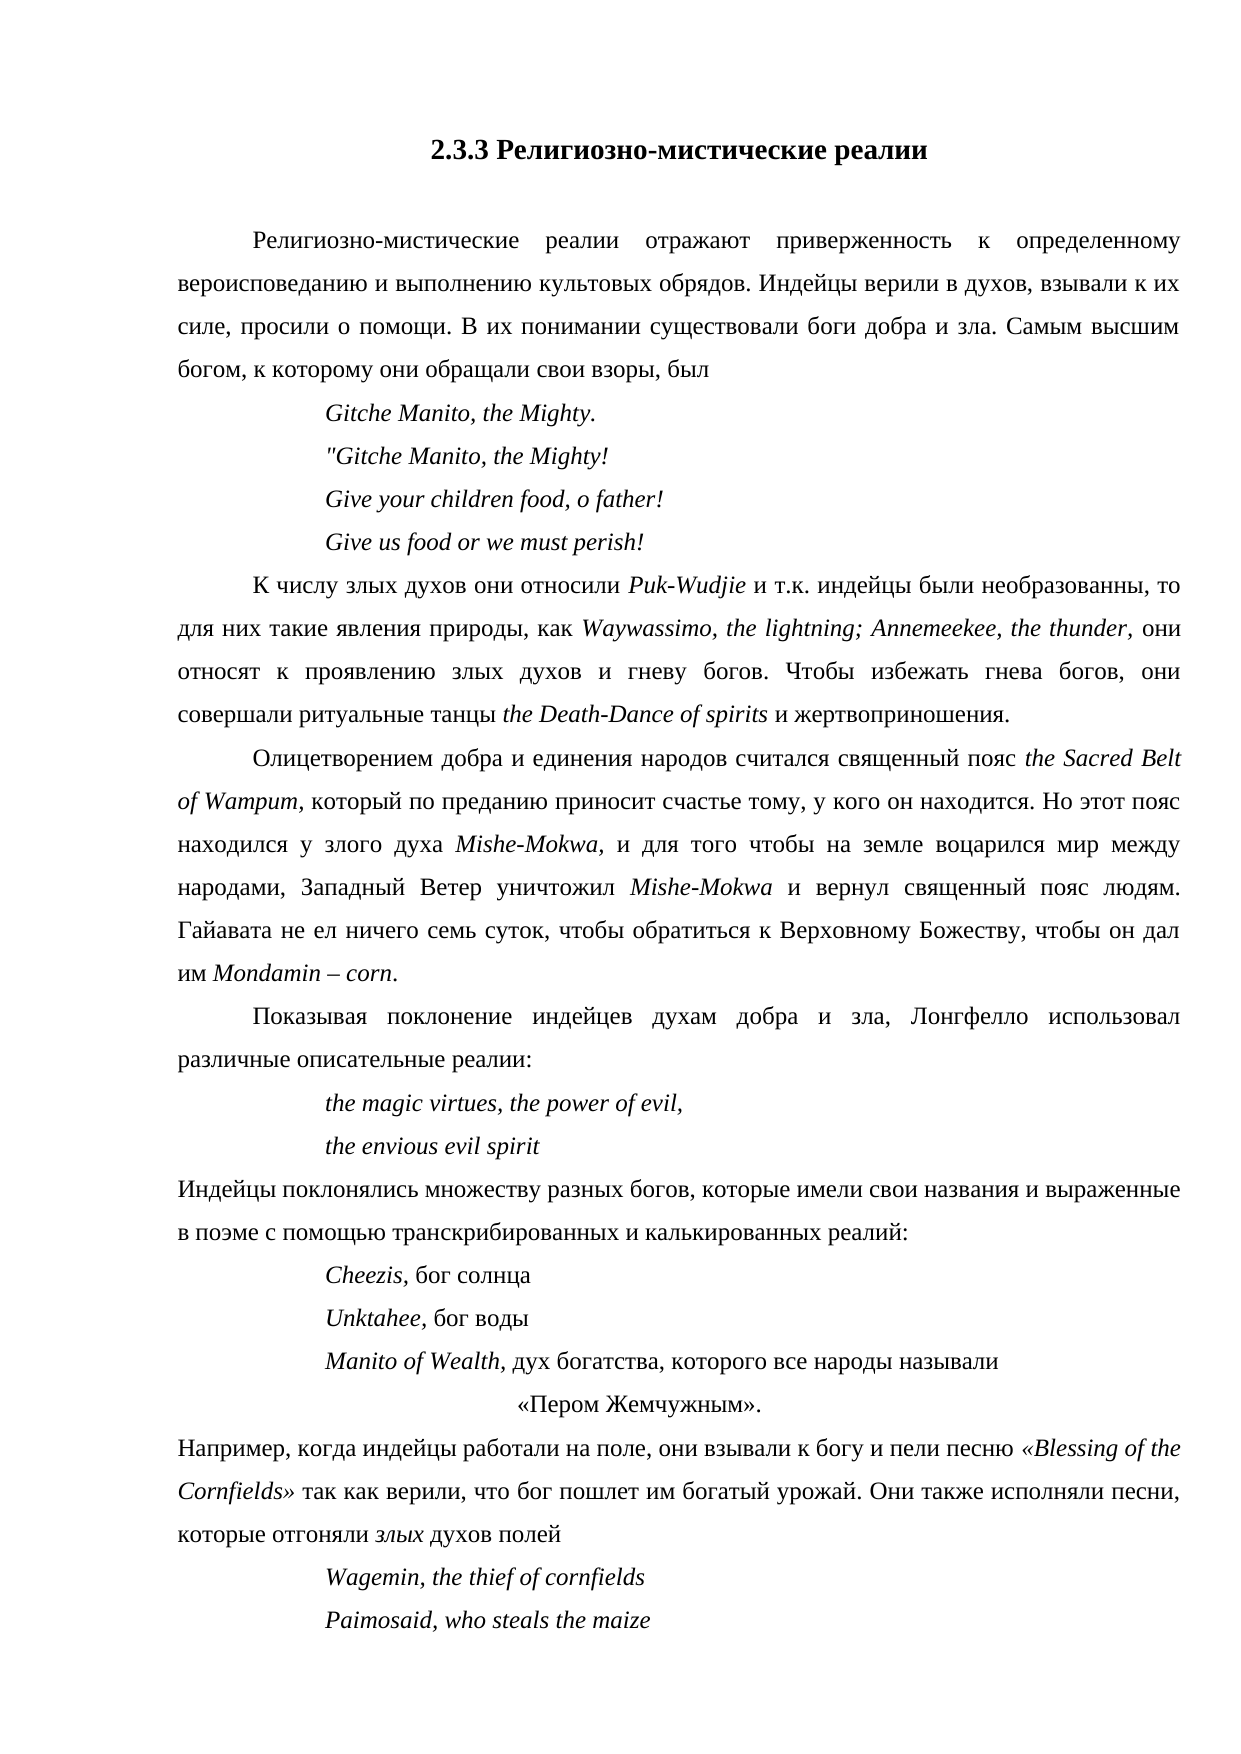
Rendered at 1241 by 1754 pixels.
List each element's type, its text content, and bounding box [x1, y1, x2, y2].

text Религиозно-мистические реалии отражают приверженность к определенному вероисповеданию и выполнению культовых обрядов. Индейцы верили в духов, взывали к их силе, просили о помощи. В их понимании существовали боги добра и зла. Самым высшим богом, к которому они обращали свои взоры, был [177, 225, 1181, 383]
text Give your children food, о father! [325, 484, 1181, 513]
text Gitche Manito, the Mighty. [325, 398, 1181, 426]
text Показывая поклонение индейцев духам добра и зла, Лонгфелло использовал различные описательные реалии: [177, 1001, 1181, 1073]
text К числу злых духов они относили Puk-Wudjie и т.к. индейцы были необразованны, то для них такие явления природы, как Waywassimo, the lightning; Annemeekee, the thunder, они относят к проявлению злых духов и гневу богов. Чтобы избежать гнева богов, они совершали ритуальные танцы the Death-Dance of spirits и жертвоприношения. [177, 570, 1181, 728]
text Give us food or we must perish! [325, 527, 1181, 556]
text Олицетворением добра и единения народов считался священный пояс the Sacred Belt of Wampum, который по преданию приносит счастье тому, у кого он находится. Но этот пояс находился у злого духа Mishe-Mokwa, и для того чтобы на земле воцарился мир между народами, Западный Ветер уничтожил Mishe-Mokwa и вернул священный пояс людям. Гайавата не ел ничего семь суток, чтобы обратиться к Верховному Божеству, чтобы он дал им Mondamin – corn. [177, 743, 1181, 987]
text Индейцы поклонялись множеству разных богов, которые имели свои названия и выраженные в поэме с помощью транскрибированных и калькированных реалий: [177, 1174, 1181, 1246]
text Unktahee, бог воды [325, 1303, 1181, 1332]
subtitle 2.3.3 Религиозно-мистические реалии [177, 132, 1181, 165]
text the magic virtues, the power of evil, [325, 1088, 1181, 1116]
text Manito of Wealth, дух богатства, которого все народы называли [325, 1346, 1181, 1375]
text "Gitche Manito, the Mighty! [325, 441, 1181, 469]
text Cheezis, бог солнца [325, 1260, 1181, 1289]
text Wagemin, the thief of cornfields [325, 1562, 1181, 1591]
text Например, когда индейцы работали на поле, они взывали к богу и пели песню «Blessing of the Cornfields» так как верили, что бог пошлет им богатый урожай. Они также исполняли песни, которые отгоняли злых духов полей [177, 1433, 1181, 1548]
text «Пером Жемчужным». [517, 1389, 1181, 1418]
text Paimosaid, who steals the maize [325, 1605, 1181, 1634]
text the envious evil spirit [325, 1131, 1181, 1159]
